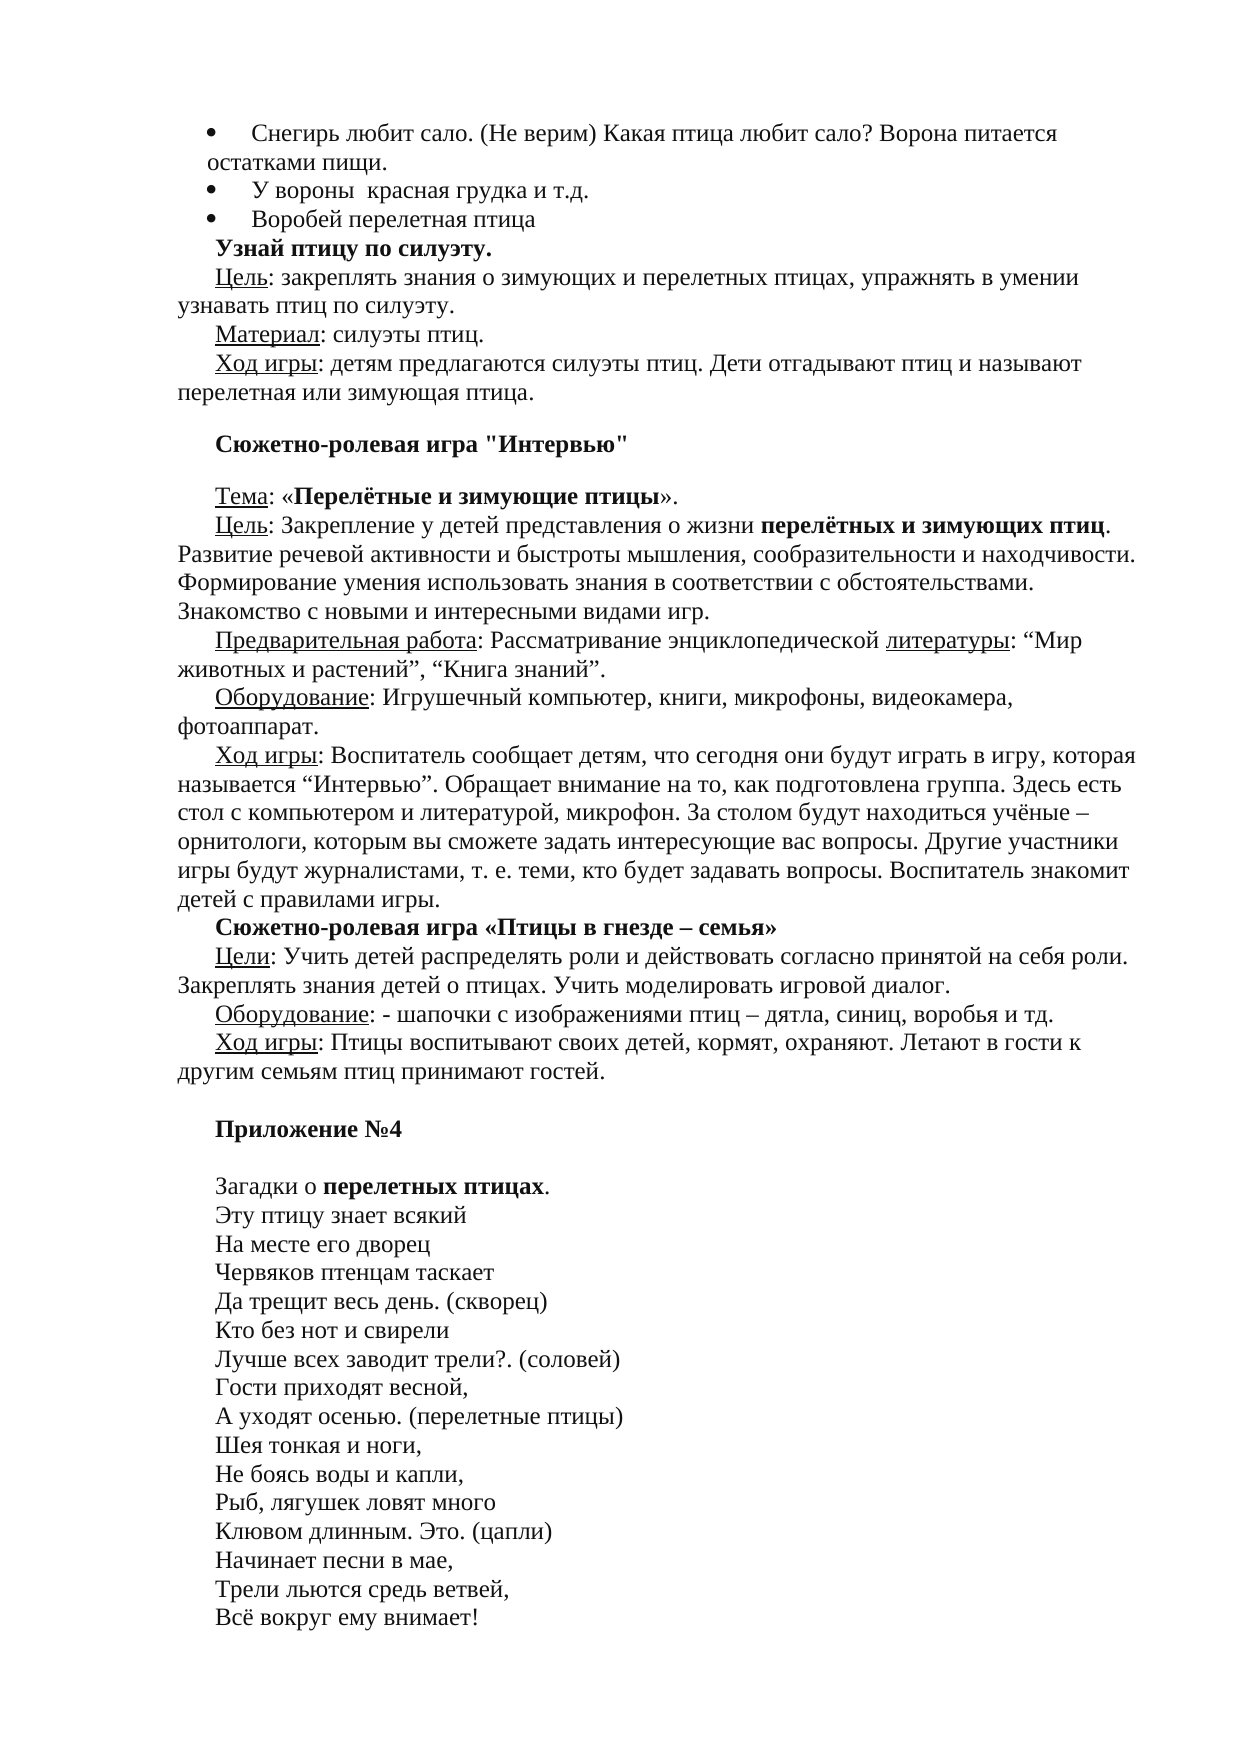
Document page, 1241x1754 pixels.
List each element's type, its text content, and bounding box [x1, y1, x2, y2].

text Лучше всех заводит трели?. (соловей) [177, 1344, 1152, 1372]
text Шея тонкая и ноги, [177, 1430, 1152, 1459]
text Ход игры: Птицы воспитывают своих детей, кормят, охраняют. Летают в гости к другим семьям птиц принимают гостей. [177, 1027, 1152, 1085]
text Узнай птицу по силуэту. [177, 233, 1152, 262]
list У вороны красная грудка и т.д. [207, 176, 1152, 204]
text Цель: закреплять знания о зимующих и перелетных птицах, упражнять в умении узнавать птиц по силуэту. [177, 262, 1152, 319]
text Рыб, лягушек ловят много [177, 1487, 1152, 1516]
text Эту птицу знает всякий [177, 1200, 1152, 1229]
text Сюжетно-ролевая игра "Интервью" [177, 429, 1152, 458]
text Начинает песни в мае, [177, 1545, 1152, 1574]
text Не боясь воды и капли, [177, 1459, 1152, 1487]
text Оборудование: - шапочки с изображениями птиц – дятла, синиц, воробья и тд. [177, 999, 1152, 1027]
text Сюжетно-ролевая игра «Птицы в гнезде – семья» [177, 912, 1152, 941]
text Цель: Закрепление у детей представления о жизни перелётных и зимующих птиц. Развитие речевой активности и быстроты мышления, сообразительности и находчивости. Формирование умения использовать знания в соответствии с обстоятельствами. Знакомство с новыми и интересными видами игр. [177, 510, 1152, 625]
text Ход игры: детям предлагаются силуэты птиц. Дети отгадывают птиц и называют перелетная или зимующая птица. [177, 348, 1152, 406]
text Да трещит весь день. (скворец) [177, 1286, 1152, 1315]
text Материал: силуэты птиц. [177, 319, 1152, 348]
text Тема: «Перелётные и зимующие птицы». [177, 481, 1152, 510]
text Ход игры: Воспитатель сообщает детям, что сегодня они будут играть в игру, которая называется “Интервью”. Обращает внимание на то, как подготовлена группа. Здесь есть стол с компьютером и литературой, микрофон. За столом будут находиться учёные – орнитологи, которым вы сможете задать интересующие вас вопросы. Другие участники игры будут журналистами, т. е. теми, кто будет задавать вопросы. Воспитатель знакомит детей с правилами игры. [177, 740, 1152, 912]
text Кто без нот и свирели [177, 1315, 1152, 1344]
text Цели: Учить детей распределять роли и действовать согласно принятой на себя роли. Закреплять знания детей о птицах. Учить моделировать игровой диалог. [177, 941, 1152, 999]
text Клювом длинным. Это. (цапли) [177, 1516, 1152, 1545]
text Приложение №4 [177, 1114, 1152, 1142]
text Оборудование: Игрушечный компьютер, книги, микрофоны, видеокамера, фотоаппарат. [177, 682, 1152, 740]
text А уходят осенью. (перелетные птицы) [177, 1401, 1152, 1430]
list Снегирь любит сало. (Не верим) Какая птица любит сало? Ворона питается остатками пищи. [207, 118, 1152, 176]
text Загадки о перелетных птицах. [177, 1171, 1152, 1200]
text Всё вокруг ему внимает! [177, 1602, 1152, 1631]
text Червяков птенцам таскает [177, 1257, 1152, 1286]
text Трели льются средь ветвей, [177, 1574, 1152, 1602]
text Предварительная работа: Рассматривание энциклопедической литературы: “Мир животных и растений”, “Книга знаний”. [177, 625, 1152, 682]
text На месте его дворец [177, 1229, 1152, 1257]
list Воробей перелетная птица [207, 204, 1152, 233]
text Гости приходят весной, [177, 1372, 1152, 1401]
